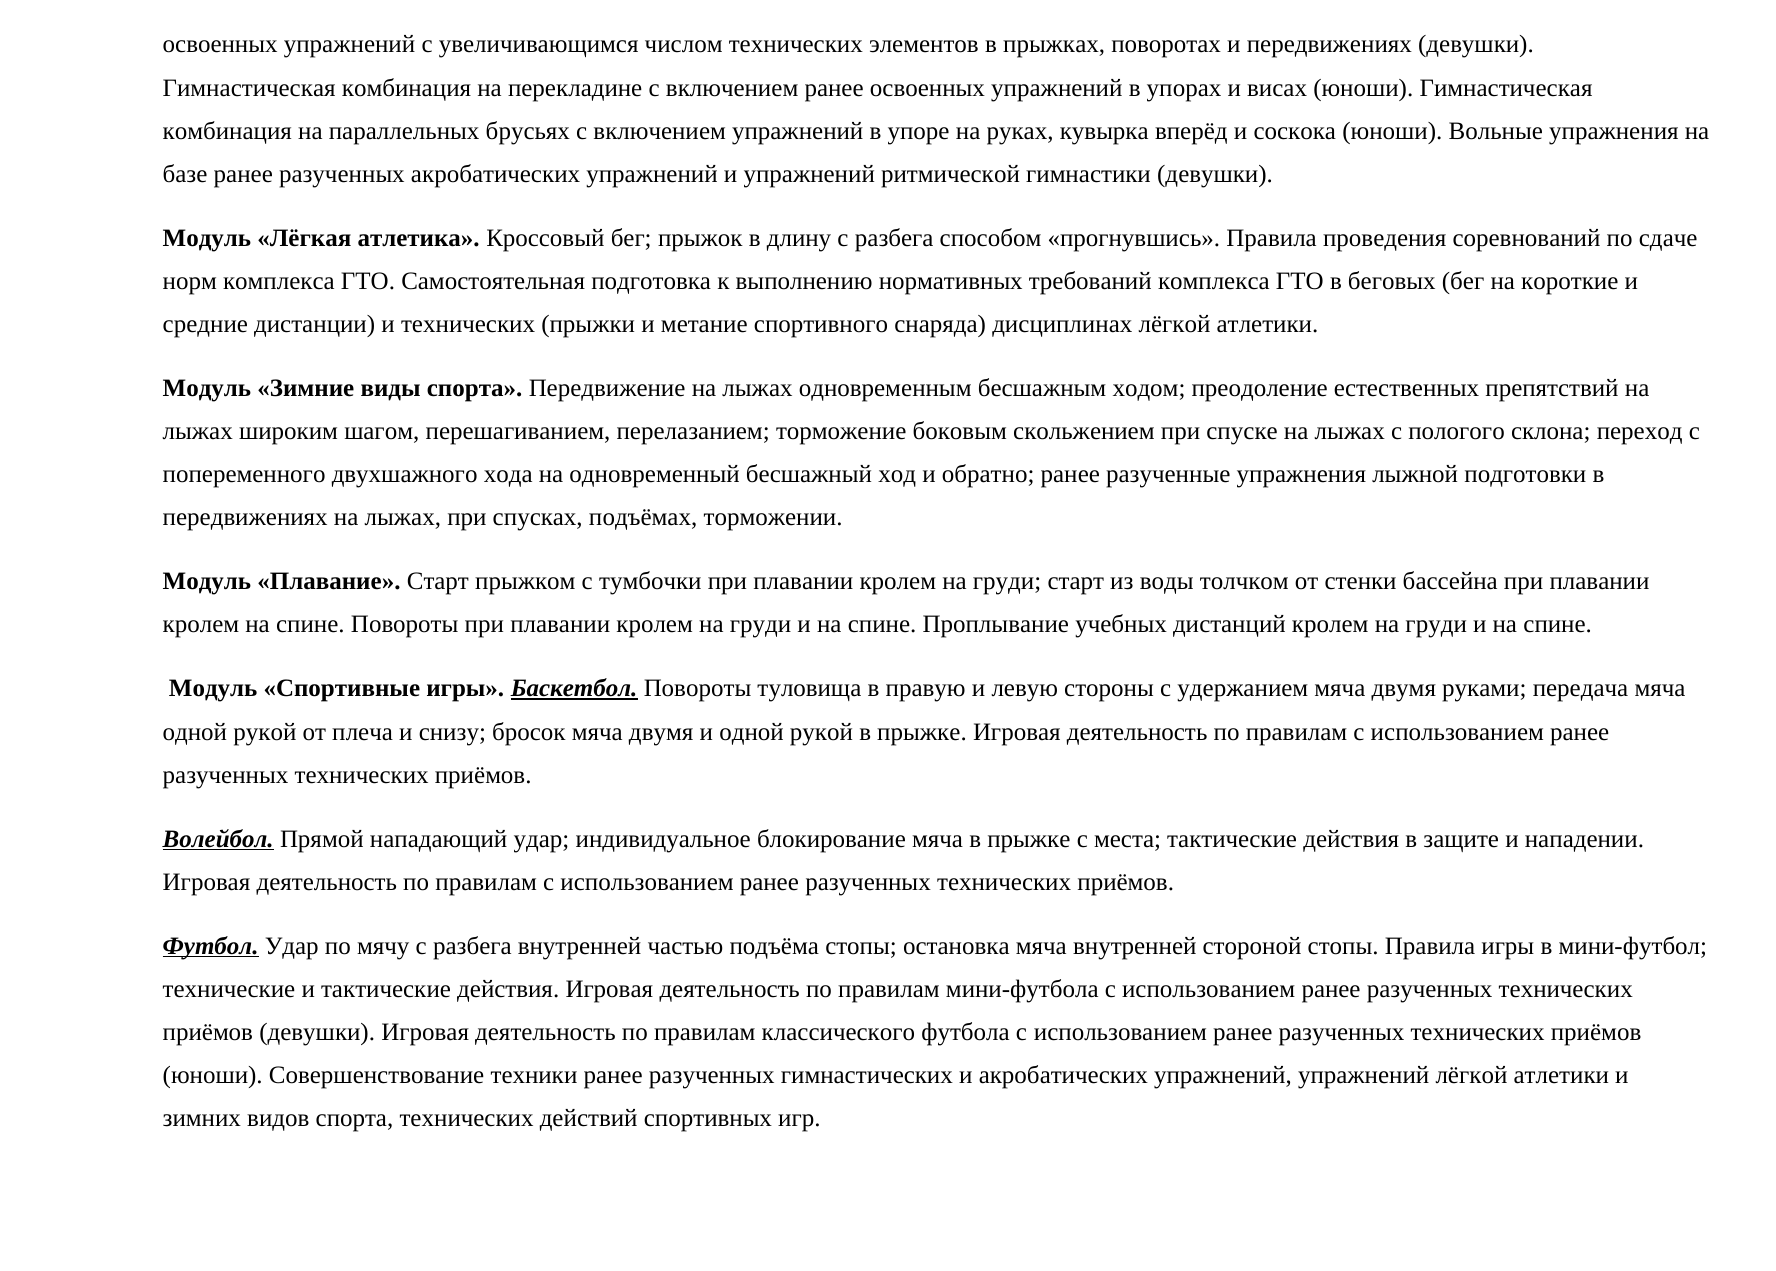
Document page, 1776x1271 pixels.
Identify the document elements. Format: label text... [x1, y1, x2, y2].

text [162, 29, 1713, 188]
text Модуль «Плавание». Старт прыжком с тумбочки при плавании кролем на груди; старт из воды толчком от стенки бассейна при плавании кролем на спине. Повороты при плавании кролем на груди и на спине. Проплывание учебных дистанций кролем на груди и на спине. [162, 566, 1713, 638]
text Футбол. Удар по мячу с разбега внутренней частью подъёма стопы; остановка мяча внутренней стороной стопы. Правила игры в мини-футбол; технические и тактические действия. Игровая деятельность по правилам мини-футбола с использованием ранее разученных технических приёмов (девушки). Игровая деятельность по правилам классического футбола с использованием ранее разученных технических приёмов (юноши). Совершенствование техники ранее разученных гимнастических и акробатических упражнений, упражнений лёгкой атлетики и зимних видов спорта, технических действий спортивных игр. [162, 931, 1713, 1132]
text Волейбол. Прямой нападающий удар; индивидуальное блокирование мяча в прыжке с места; тактические действия в защите и нападении. Игровая деятельность по правилам с использованием ранее разученных технических приёмов. [162, 824, 1713, 896]
text Модуль «Лёгкая атлетика». Кроссовый бег; прыжок в длину с разбега способом «прогнувшись». Правила проведения соревнований по сдаче норм комплекса ГТО. Самостоятельная подготовка к выполнению нормативных требований комплекса ГТО в беговых (бег на короткие и средние дистанции) и технических (прыжки и метание спортивного снаряда) дисциплинах лёгкой атлетики. [162, 223, 1713, 338]
text Модуль «Зимние виды спорта». Передвижение на лыжах одновременным бесшажным ходом; преодоление естественных препятствий на лыжах широким шагом, перешагиванием, перелазанием; торможение боковым скольжением при спуске на лыжах с пологого склона; переход с попеременного двухшажного хода на одновременный бесшажный ход и обратно; ранее разученные упражнения лыжной подготовки в передвижениях на лыжах, при спусках, подъёмах, торможении. [162, 373, 1713, 531]
text Модуль «Спортивные игры». Баскетбол. Повороты туловища в правую и левую стороны с удержанием мяча двумя руками; передача мяча одной рукой от плеча и снизу; бросок мяча двумя и одной рукой в прыжке. Игровая деятельность по правилам с использованием ранее разученных технических приёмов. [162, 673, 1713, 788]
